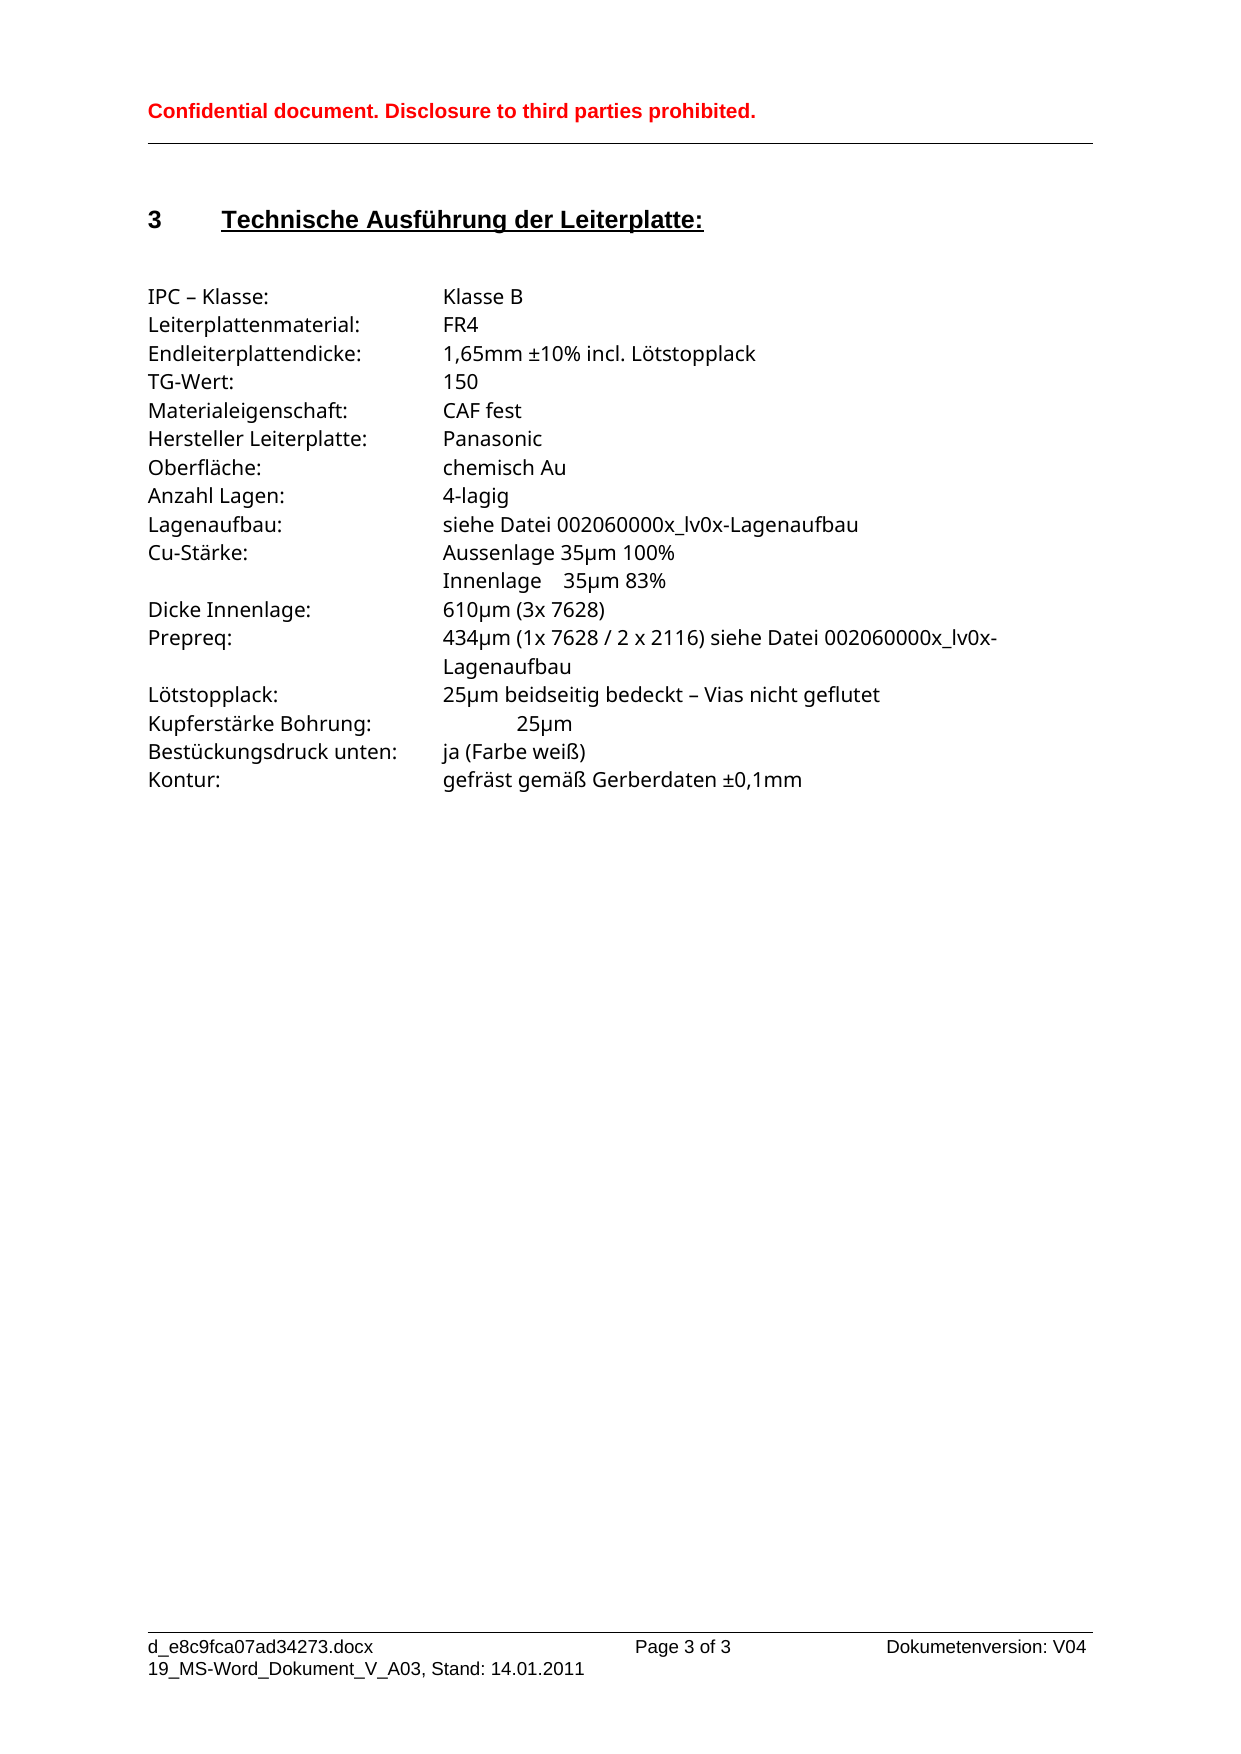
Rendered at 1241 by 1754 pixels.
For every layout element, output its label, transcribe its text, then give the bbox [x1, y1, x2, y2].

text Kupferstärke Bohrung: 25µm [148, 709, 1093, 737]
text Oberfläche: chemisch Au [148, 453, 1093, 481]
text Kontur: gefräst gemäß Gerberdaten ±0,1mm [148, 766, 1093, 794]
subtitle Technische Ausführung der Leiterplatte: [148, 206, 1093, 234]
text Lagenaufbau: siehe Datei 002060000x_lv0x-Lagenaufbau [148, 510, 1093, 538]
text Endleiterplattendicke: 1,65mm ±10% incl. Lötstopplack [148, 339, 1093, 367]
text TG-Wert: 150 [148, 367, 1093, 396]
text Prepreq: 434µm (1x 7628 / 2 x 2116) siehe Datei 002060000x_lv0x-Lagenaufbau [148, 623, 1093, 680]
text Lötstopplack: 25µm beidseitig bedeckt – Vias nicht geflutet [148, 680, 1093, 709]
text Bestückungsdruck unten: ja (Farbe weiß) [148, 737, 1093, 766]
text Materialeigenschaft: CAF fest [148, 396, 1093, 424]
text Hersteller Leiterplatte: Panasonic [148, 424, 1093, 453]
text Dicke Innenlage: 610µm (3x 7628) [148, 595, 1093, 623]
text Cu-Stärke: Aussenlage 35µm 100% [148, 538, 1093, 567]
text Innenlage 35µm 83% [148, 567, 1093, 595]
text Leiterplattenmaterial: FR4 [148, 311, 1093, 339]
text Anzahl Lagen: 4-lagig [148, 481, 1093, 510]
text IPC – Klasse: Klasse B [148, 282, 1093, 311]
